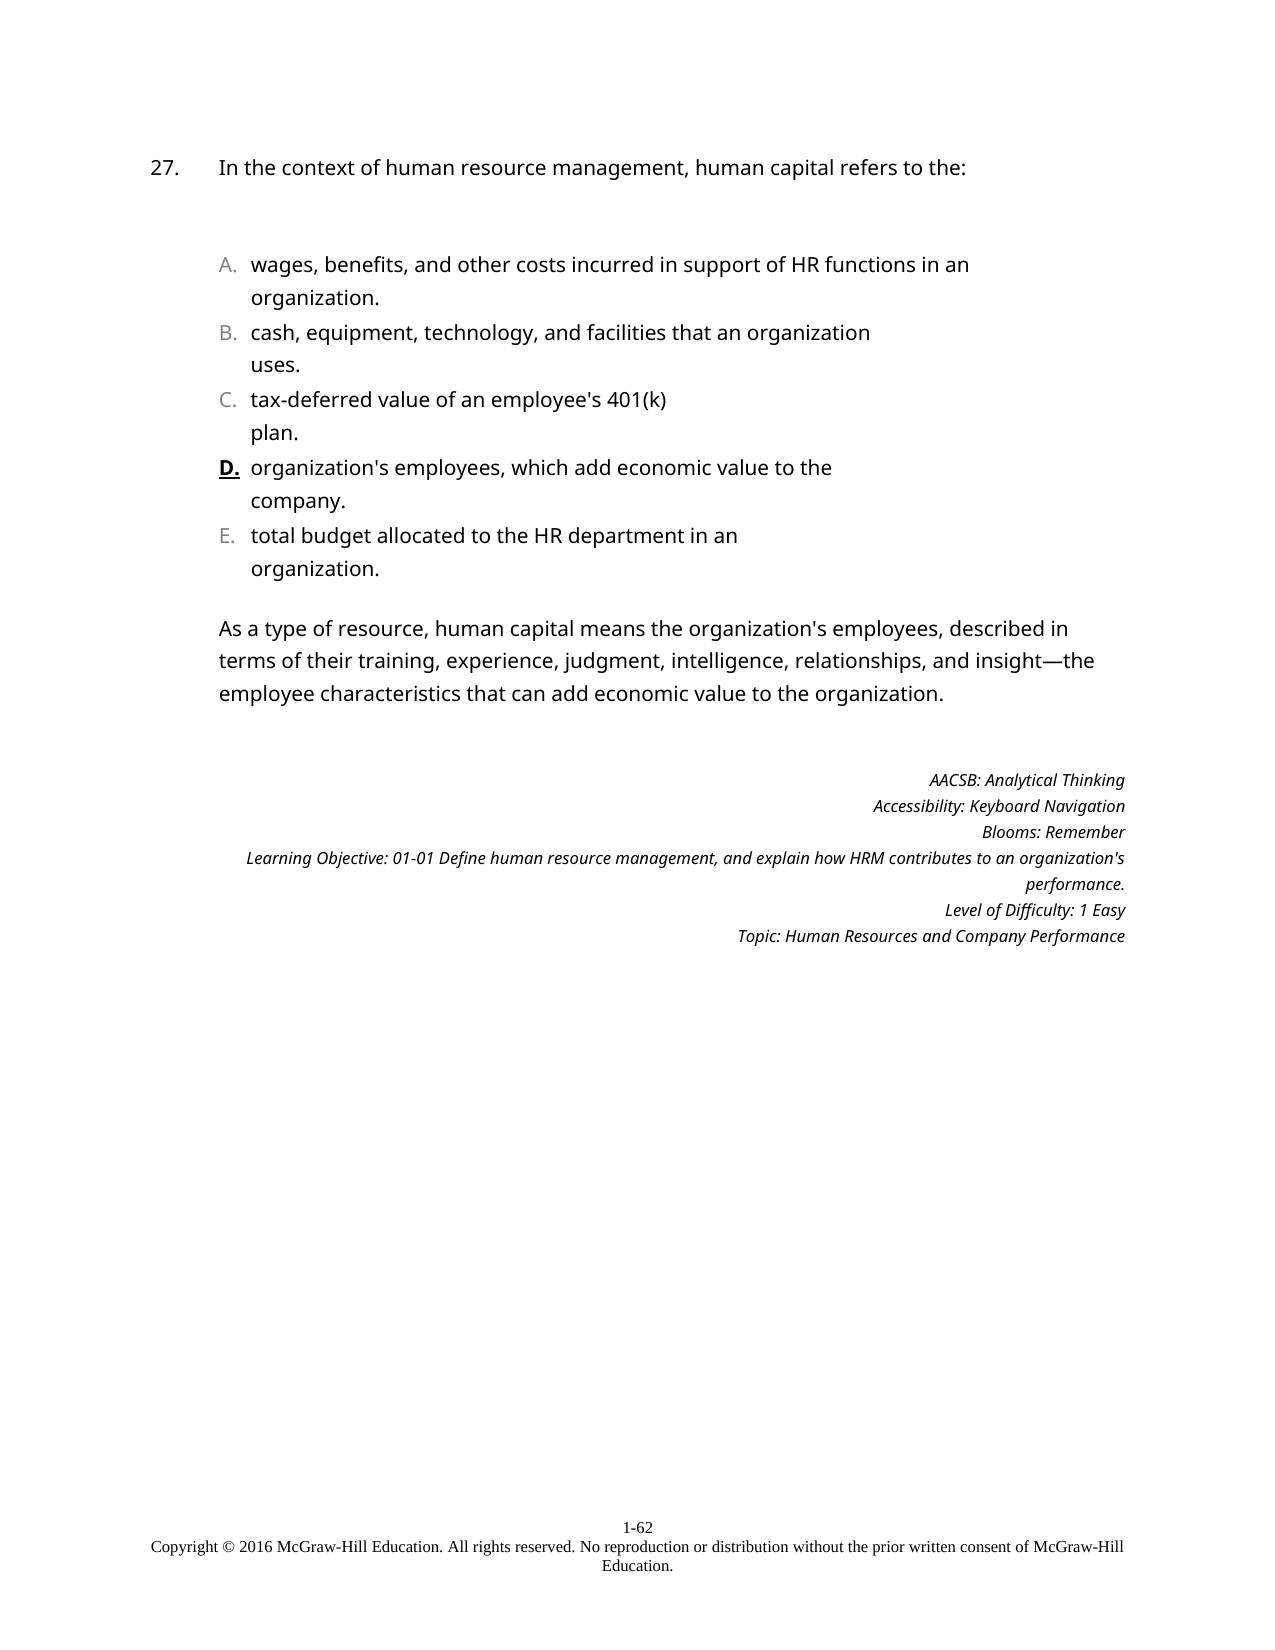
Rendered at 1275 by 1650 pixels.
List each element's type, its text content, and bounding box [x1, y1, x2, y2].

table_header 27. [150, 153, 218, 739]
table_header In the context of human resource management, human capital refers to the: As a type of resource, human capital means the organization's employees, described in terms of their training, experience, judgment, intelligence, relationships, and insight—the employee characteristics that can add economic value to the organization. [219, 153, 1125, 739]
table_header AACSB: Analytical Thinking Accessibility: Keyboard Navigation Blooms: Remember Learning Objective: 01-01 Define human resource management, and explain how HRM contributes to an organization's performance. Level of Difficulty: 1 Easy Topic: Human Resources and Company Performance [150, 768, 1125, 983]
